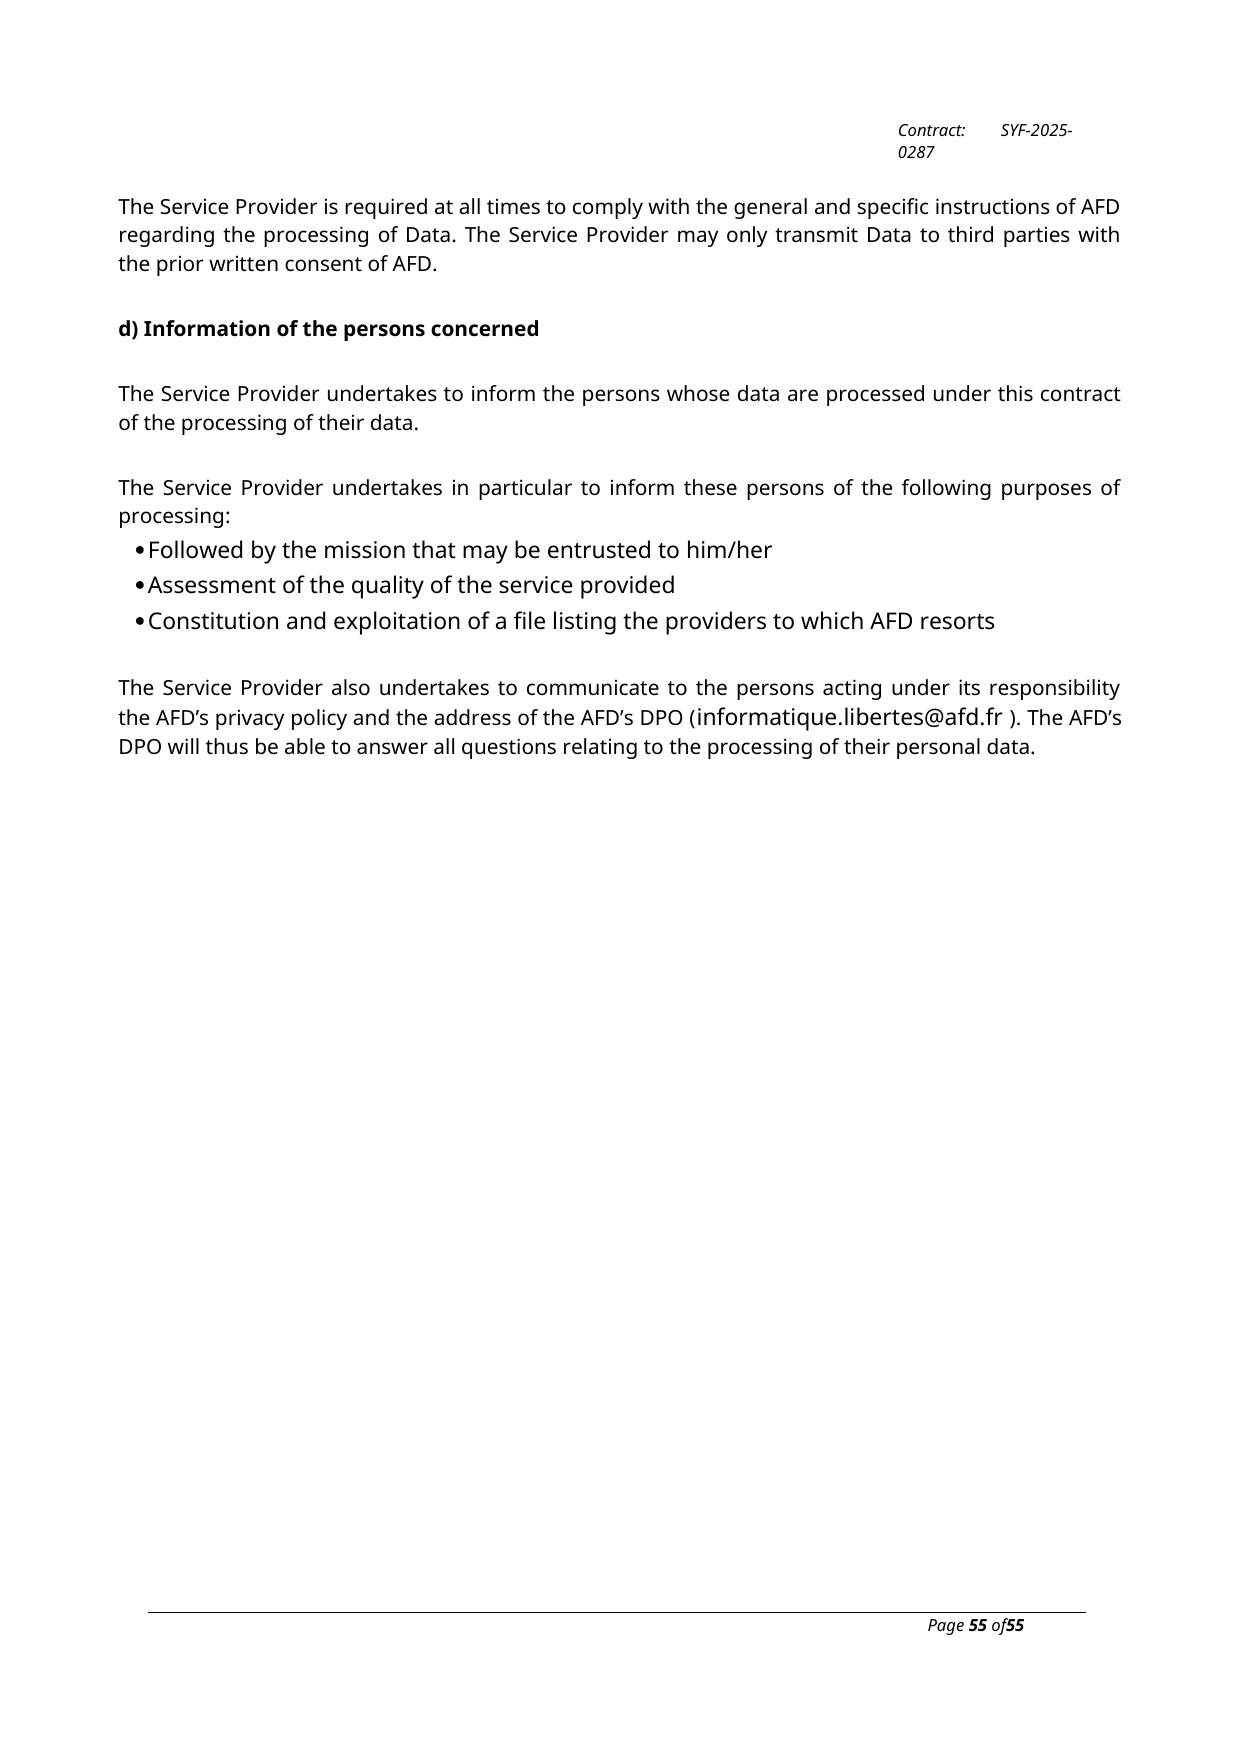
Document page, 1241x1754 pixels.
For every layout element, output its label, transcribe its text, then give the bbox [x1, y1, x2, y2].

list Followed by the mission that may be entrusted to him/her [136, 534, 1122, 565]
list Constitution and exploitation of a file listing the providers to which AFD resorts [136, 605, 1122, 636]
text The Service Provider undertakes in particular to inform these persons of the following purposes of processing: [118, 473, 1122, 530]
text The Service Provider undertakes to inform the persons whose data are processed under this contract of the processing of their data. [118, 379, 1122, 436]
text The Service Provider also undertakes to communicate to the persons acting under its responsibility the AFD’s privacy policy and the address of the AFD’s DPO (informatique.libertes@afd.fr ). The AFD’s DPO will thus be able to answer all questions relating to the processing of their personal data. [118, 673, 1122, 761]
list Assessment of the quality of the service provided [136, 569, 1122, 601]
text The Service Provider is required at all times to comply with the general and specific instructions of AFD regarding the processing of Data. The Service Provider may only transmit Data to third parties with the prior written consent of AFD. [118, 192, 1122, 277]
text d) Information of the persons concerned [118, 314, 1122, 342]
